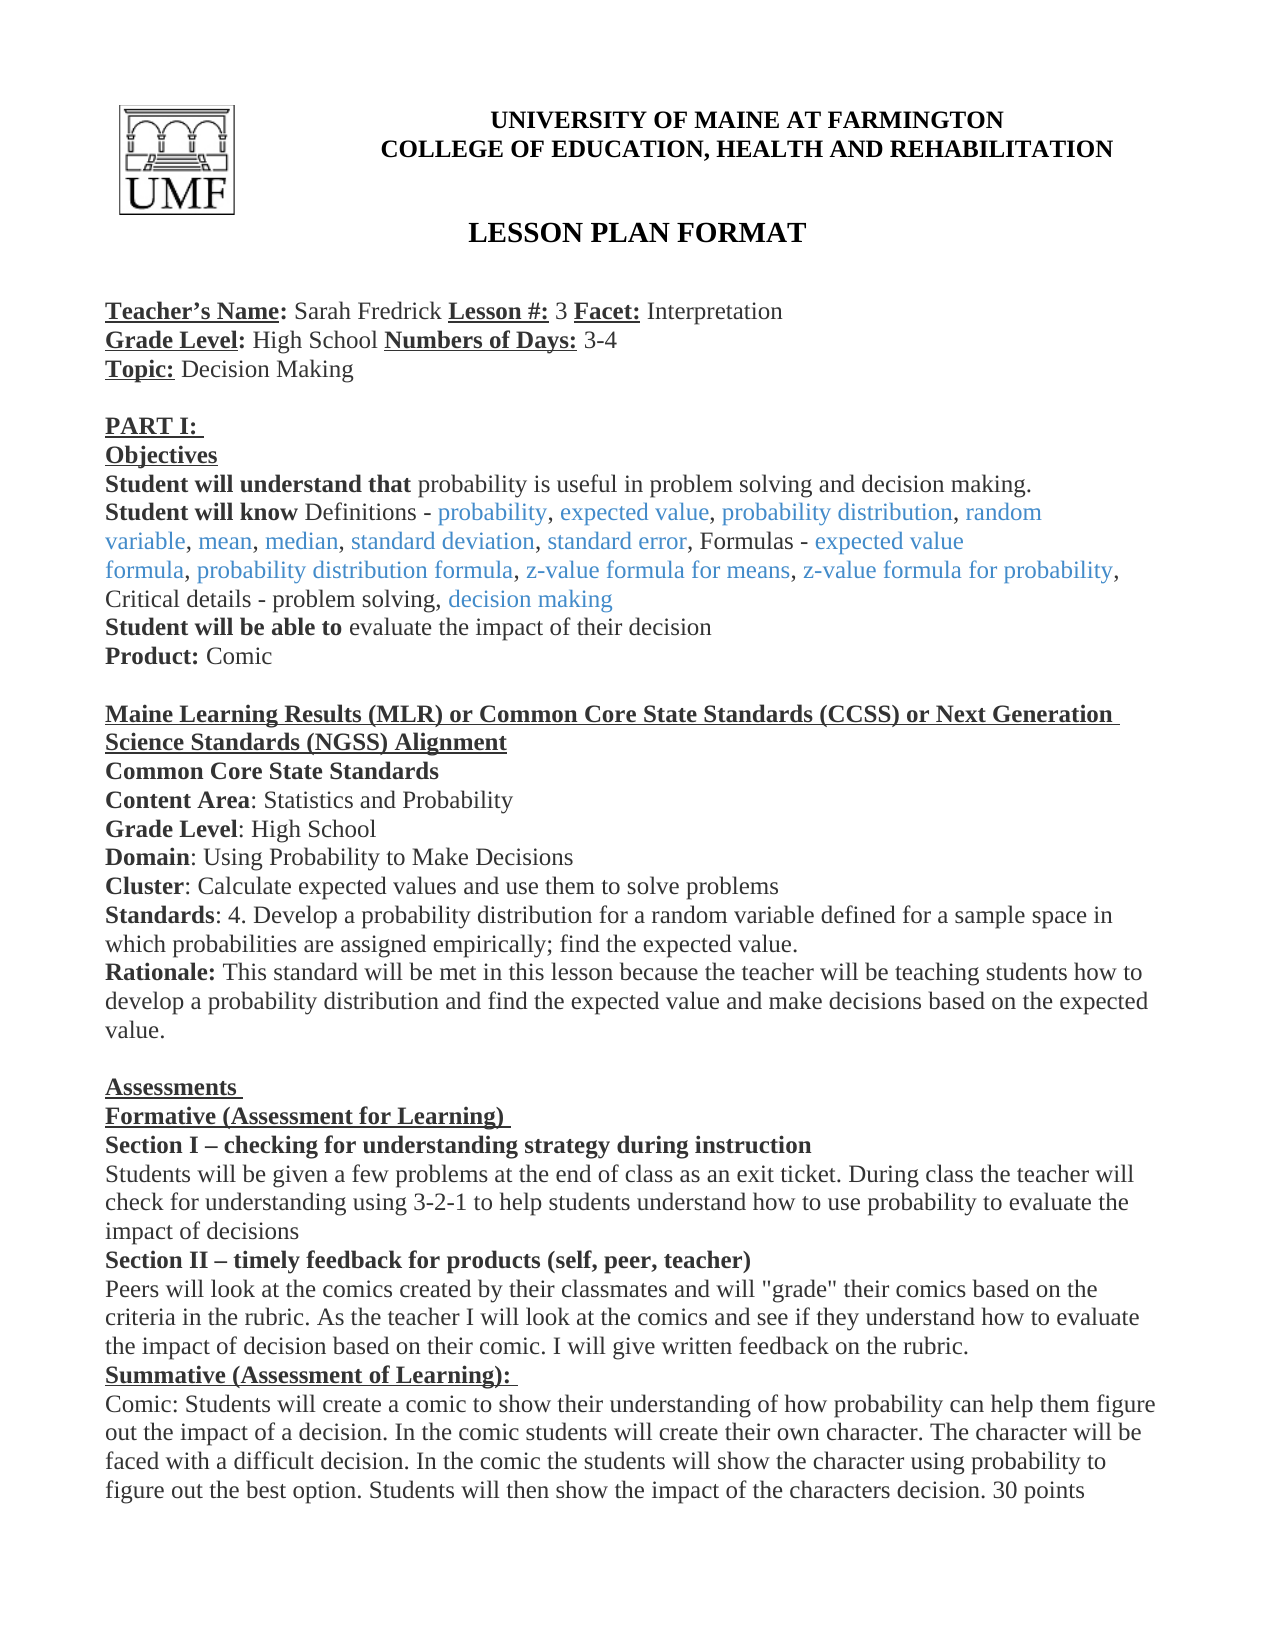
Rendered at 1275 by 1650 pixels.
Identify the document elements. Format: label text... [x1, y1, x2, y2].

text COLLEGE OF EDUCATION, HEALTH AND REHABILITATION [324, 134, 1170, 162]
text LESSON PLAN FORMAT [105, 215, 1170, 248]
picture [119, 105, 235, 215]
text UNIVERSITY OF MAINE AT FARMINGTON [324, 105, 1170, 134]
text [105, 296, 1170, 1532]
